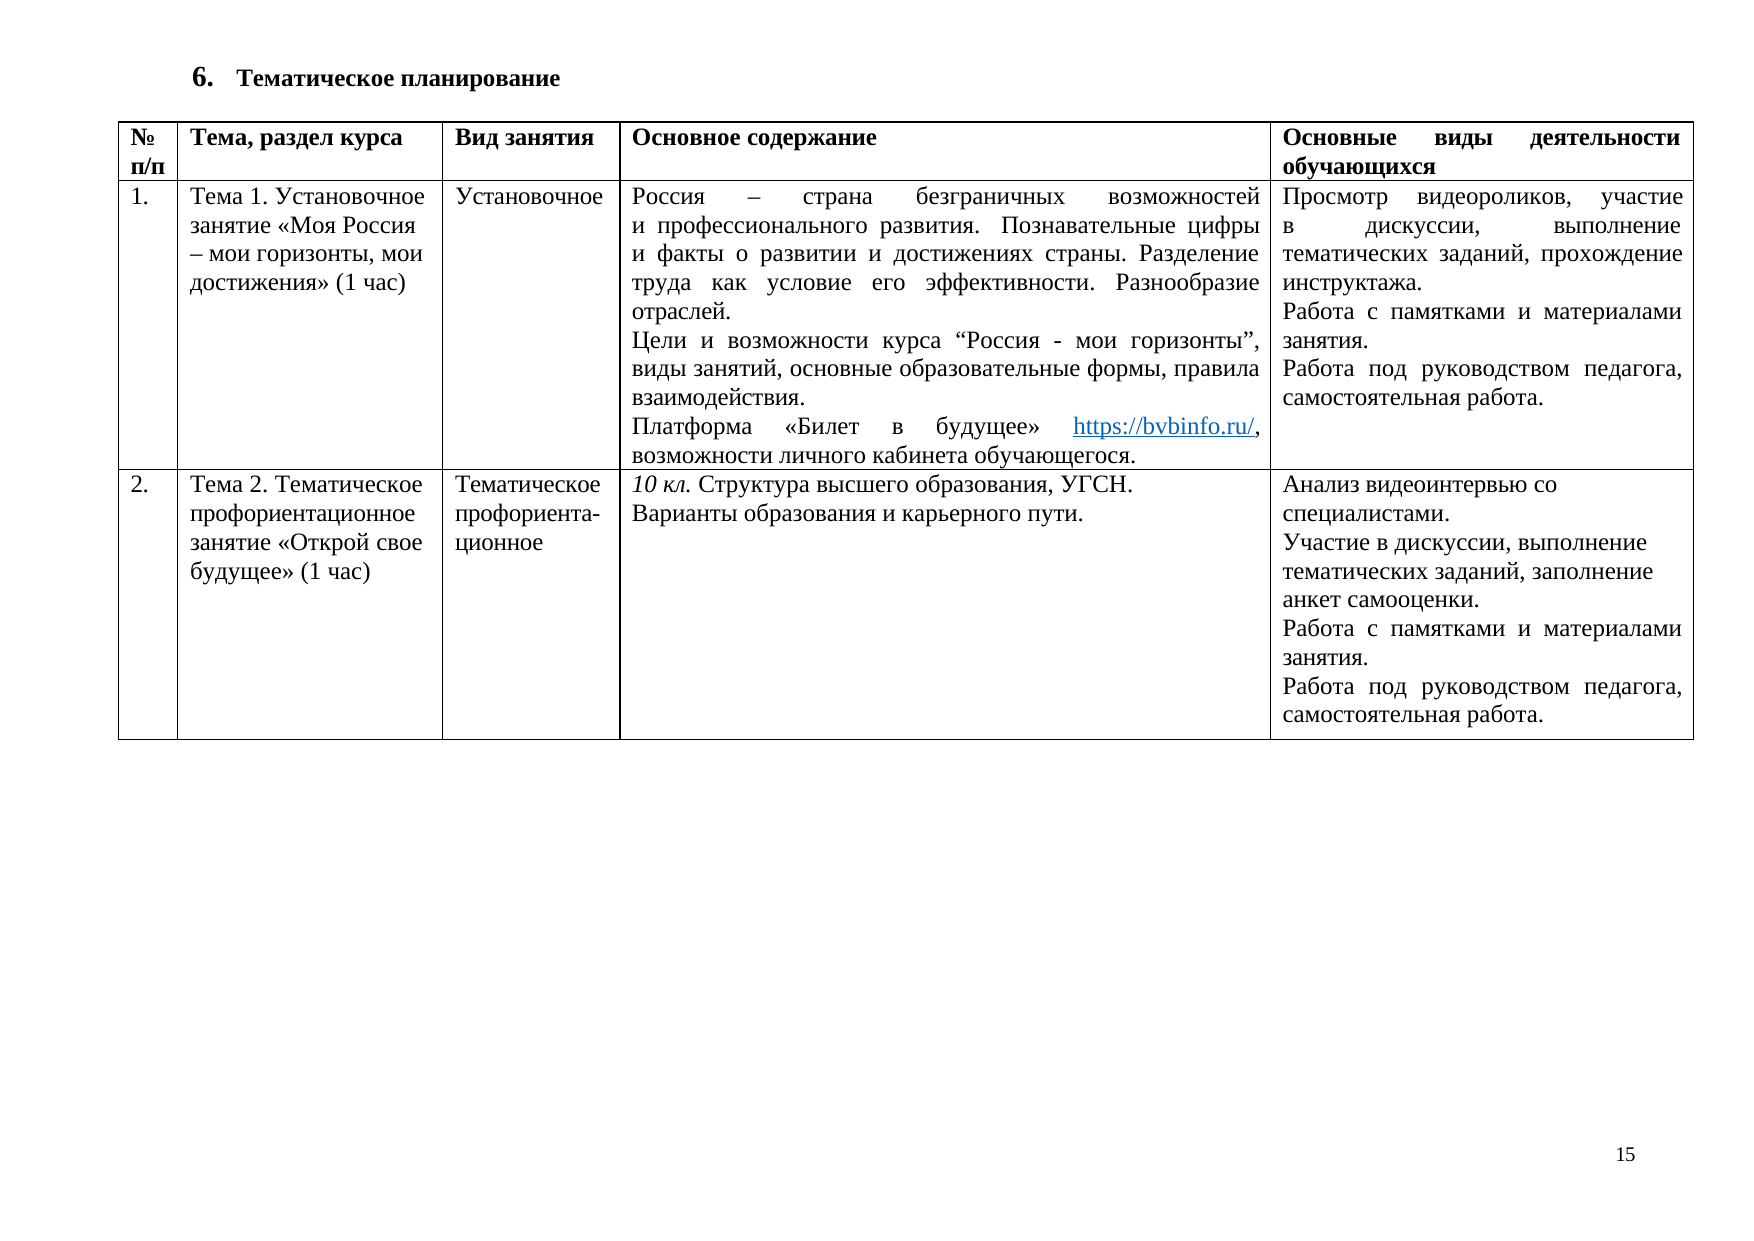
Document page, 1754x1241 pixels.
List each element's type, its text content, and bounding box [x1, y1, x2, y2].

subtitle Тематическое планирование [192, 59, 1706, 93]
table_header Основное содержание [621, 123, 1270, 180]
table_header Тема, раздел курса [178, 123, 442, 180]
table_header Основные виды деятельности обучающихся [1271, 123, 1693, 180]
table_cell 2. [119, 470, 177, 739]
table_cell Тематическое профориента- ционное [443, 470, 619, 739]
table_header Вид занятия [443, 123, 619, 180]
table_cell Просмотр видеороликов, участие в дискуссии, выполнение тематических заданий, прохождение инструктажа. Работа с памятками и материалами занятия. Работа под руководством педагога, самостоятельная работа. [1271, 181, 1693, 468]
table_header № п/п [119, 123, 177, 180]
table_cell 10 кл. Структура высшего образования, УГСН. Варианты образования и карьерного пути. [621, 470, 1270, 739]
table_cell Россия – страна безграничных возможностей и профессионального развития. Познавательные цифры и факты о развитии и достижениях страны. Разделение труда как условие его эффективности. Разнообразие отраслей. Цели и возможности курса “Россия - мои горизонты”, виды занятий, основные образовательные формы, правила взаимодействия. Платформа «Билет в будущее» https://bvbinfo.ru/, возможности личного кабинета обучающегося. [621, 181, 1270, 468]
table_cell Установочное [443, 181, 619, 468]
table_cell Тема 2. Тематическое профориентационное занятие «Открой свое будущее» (1 час) [178, 470, 442, 739]
table_cell Тема 1. Установочное занятие «Моя Россия – мои горизонты, мои достижения» (1 час) [178, 181, 442, 468]
table_cell Анализ видеоинтервью со специалистами. Участие в дискуссии, выполнение тематических заданий, заполнение анкет самооценки. Работа с памятками и материалами занятия. Работа под руководством педагога, самостоятельная работа. [1271, 470, 1693, 739]
table_cell 1. [119, 181, 177, 468]
